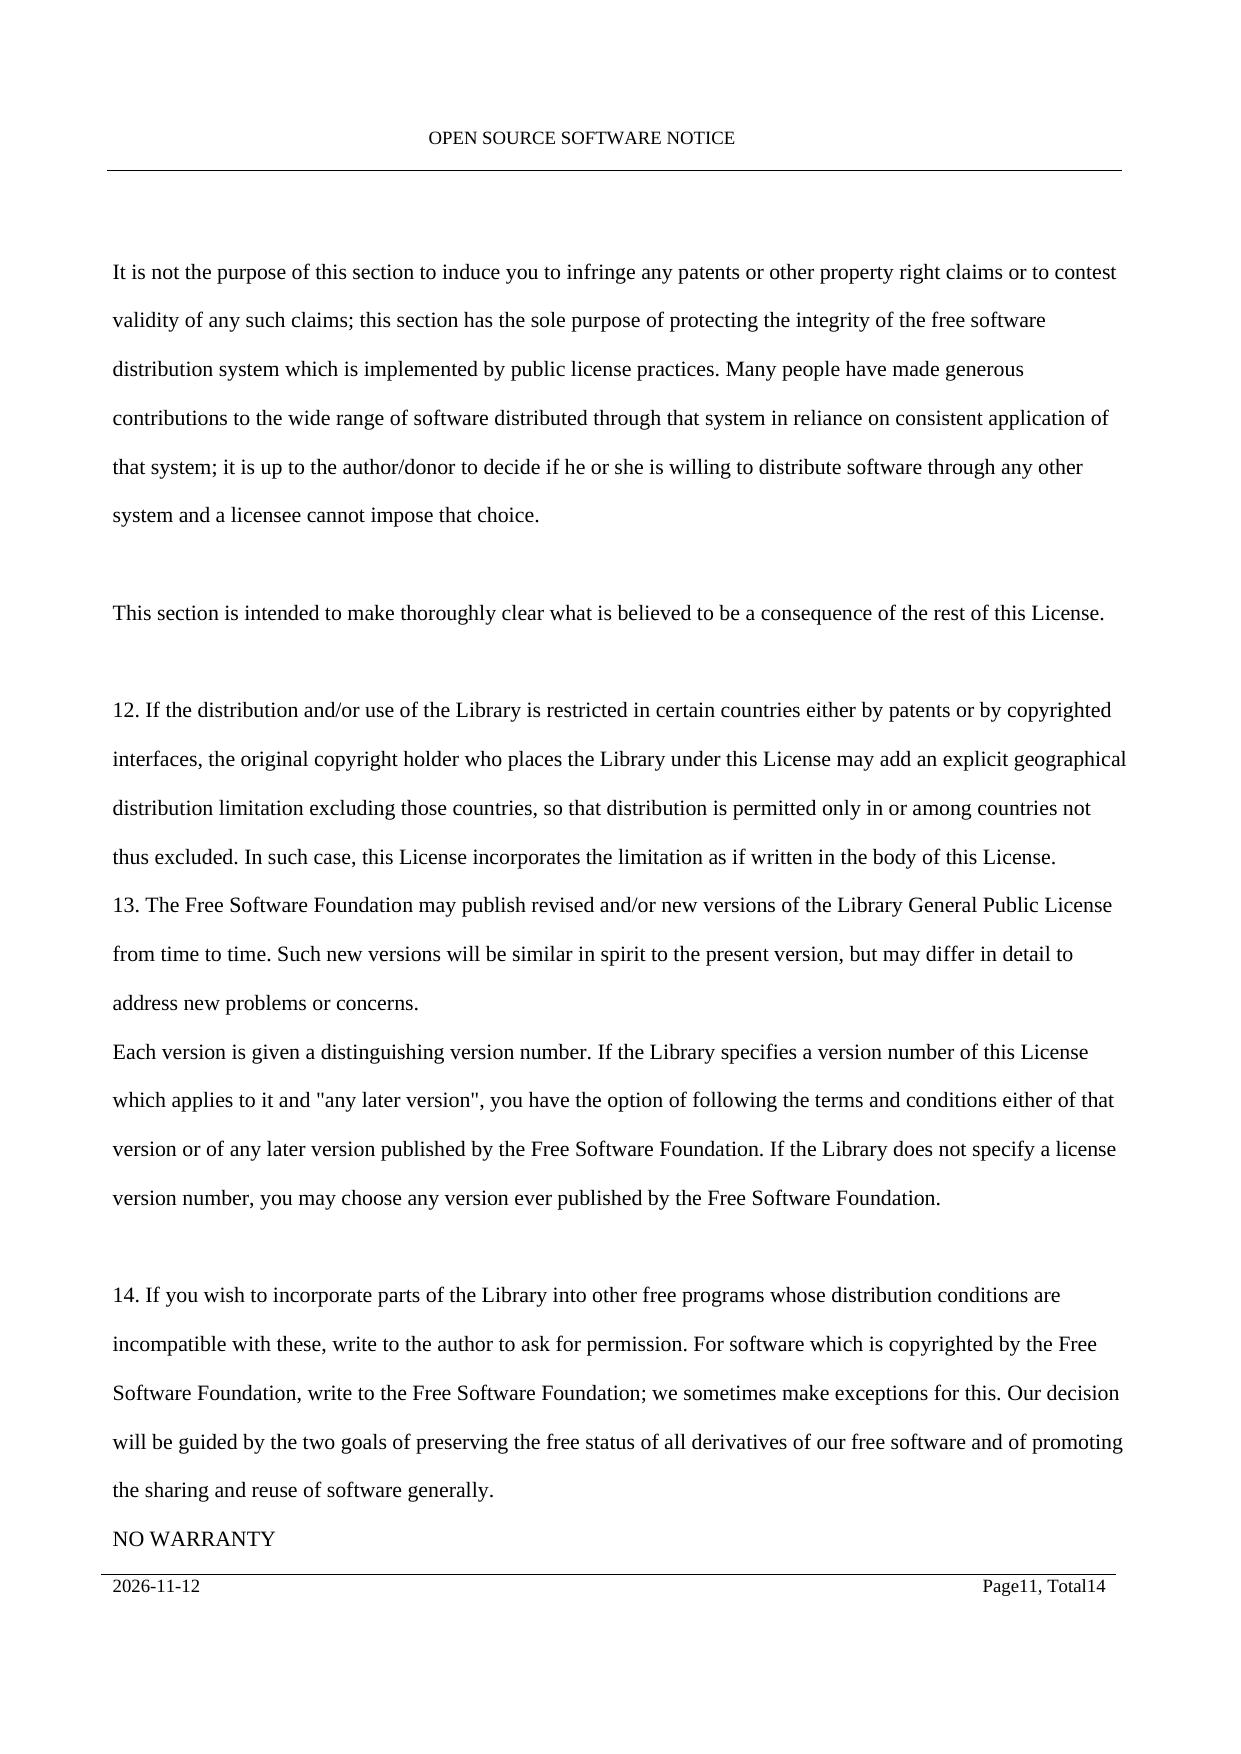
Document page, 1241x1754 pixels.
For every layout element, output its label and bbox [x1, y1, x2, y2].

text [112, 206, 1128, 1555]
